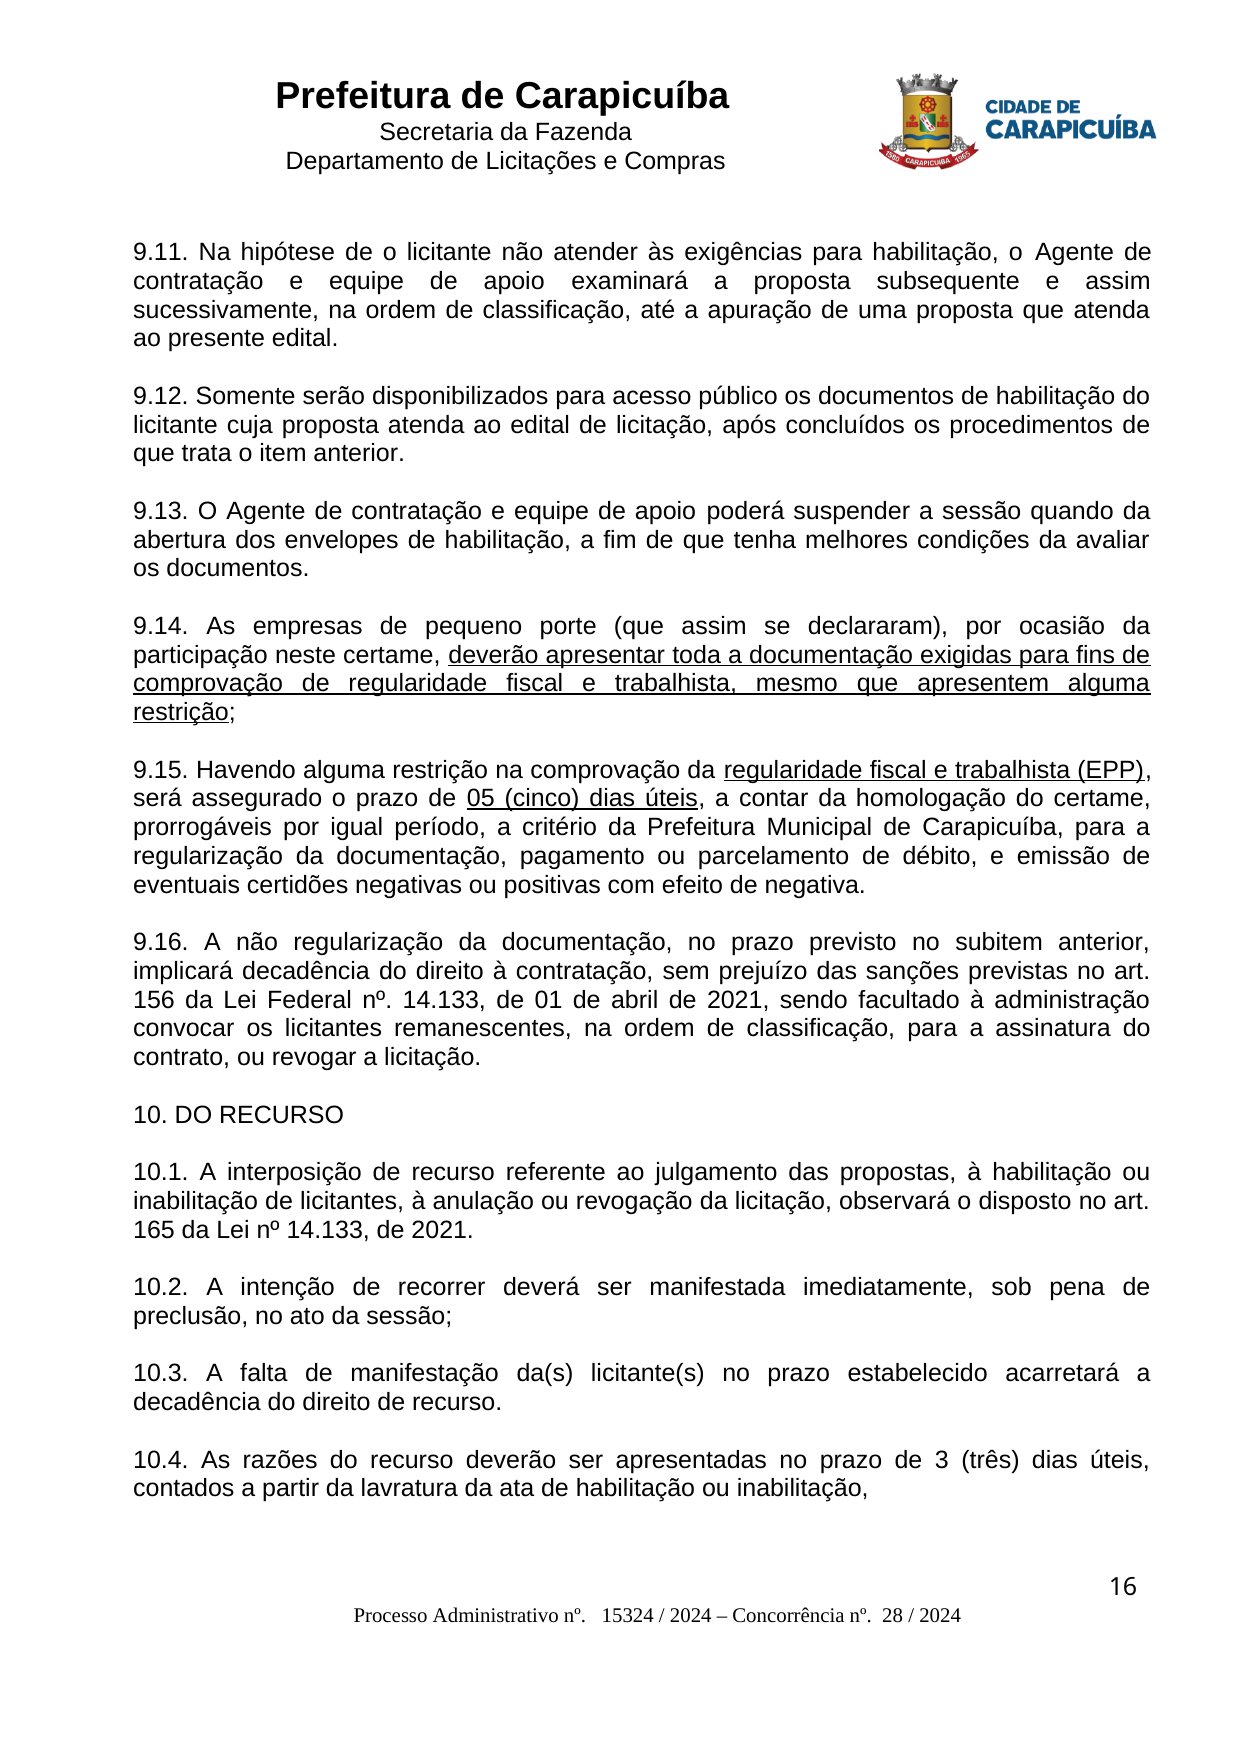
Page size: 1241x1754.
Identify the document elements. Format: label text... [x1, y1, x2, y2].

text 10.3. A falta de manifestação da(s) licitante(s) no prazo estabelecido acarretará a decadência do direito de recurso. [133, 1358, 1152, 1416]
text 10.1. A interposição de recurso referente ao julgamento das propostas, à habilitação ou inabilitação de licitantes, à anulação ou revogação da licitação, observará o disposto no art. 165 da Lei nº 14.133, de 2021. [133, 1157, 1152, 1243]
text 10.4. As razões do recurso deverão ser apresentadas no prazo de 3 (três) dias úteis, contados a partir da lavratura da ata de habilitação ou inabilitação, [133, 1445, 1152, 1502]
text 9.12. Somente serão disponibilizados para acesso público os documentos de habilitação do licitante cuja proposta atenda ao edital de licitação, após concluídos os procedimentos de que trata o item anterior. [133, 381, 1152, 467]
text 10. DO RECURSO [133, 1100, 1152, 1128]
picture [877, 65, 1159, 172]
text 9.16. A não regularização da documentação, no prazo previsto no subitem anterior, implicará decadência do direito à contratação, sem prejuízo das sanções previstas no art. 156 da Lei Federal nº. 14.133, de 01 de abril de 2021, sendo facultado à administração convocar os licitantes remanescentes, na ordem de classificação, para a assinatura do contrato, ou revogar a licitação. [133, 927, 1152, 1071]
text 9.13. O Agente de contratação e equipe de apoio poderá suspender a sessão quando da abertura dos envelopes de habilitação, a fim de que tenha melhores condições da avaliar os documentos. [133, 496, 1152, 582]
text 9.15. Havendo alguma restrição na comprovação da regularidade fiscal e trabalhista (EPP), será assegurado o prazo de 05 (cinco) dias úteis, a contar da homologação do certame, prorrogáveis por igual período, a critério da Prefeitura Municipal de Carapicuíba, para a regularização da documentação, pagamento ou parcelamento de débito, e emissão de eventuais certidões negativas ou positivas com efeito de negativa. [133, 755, 1152, 898]
text 9.11. Na hipótese de o licitante não atender às exigências para habilitação, o Agente de contratação e equipe de apoio examinará a proposta subsequente e assim sucessivamente, na ordem de classificação, até a apuração de uma proposta que atenda ao presente edital. [133, 237, 1152, 352]
text 9.14. As empresas de pequeno porte (que assim se declararam), por ocasião da participação neste certame, deverão apresentar toda a documentação exigidas para fins de comprovação de regularidade fiscal e trabalhista, mesmo que apresentem alguma restrição; [133, 611, 1152, 726]
text 10.2. A intenção de recorrer deverá ser manifestada imediatamente, sob pena de preclusão, no ato da sessão; [133, 1272, 1152, 1330]
